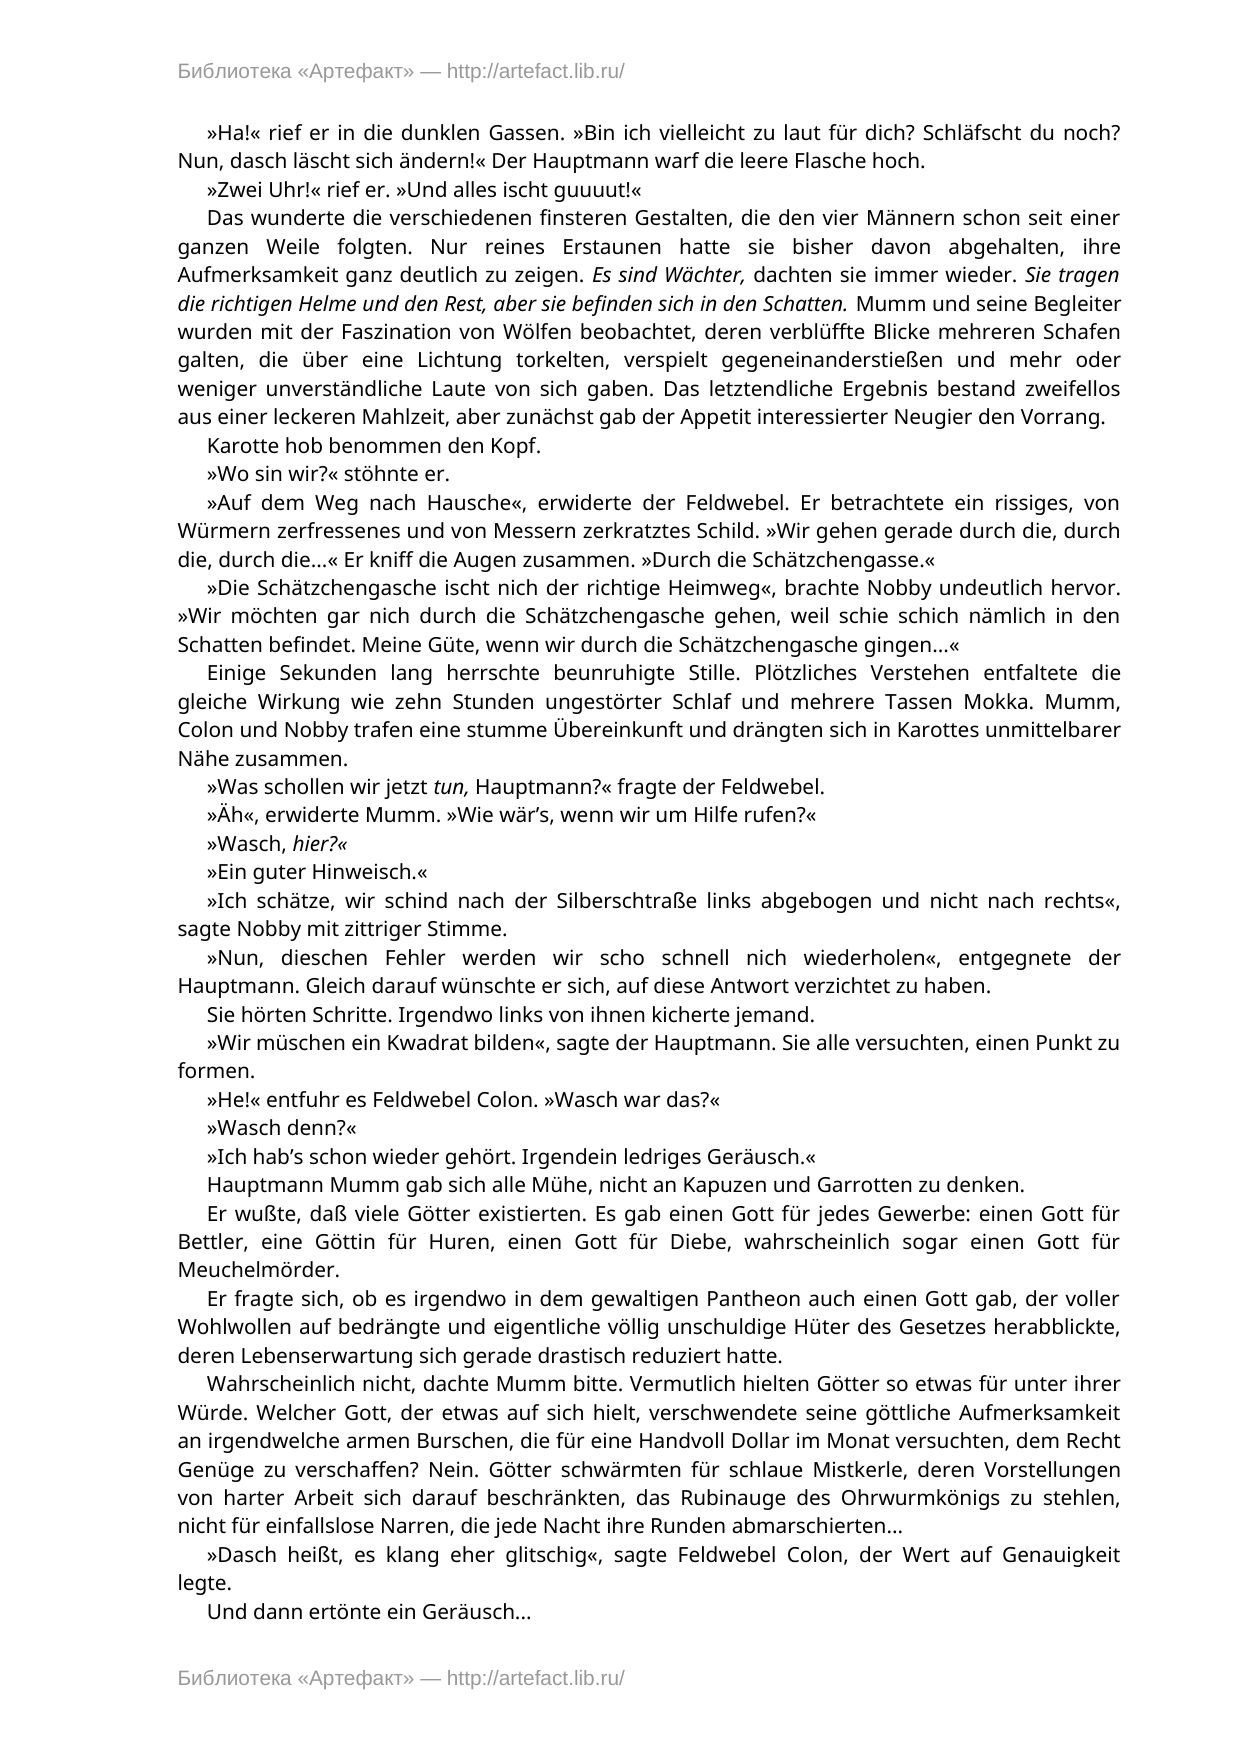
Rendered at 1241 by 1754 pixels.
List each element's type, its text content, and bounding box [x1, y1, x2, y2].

text »Dasch heißt, es klang eher glitschig«, sagte Feldwebel Colon, der Wert auf Genauigkeit legte. [177, 1540, 1122, 1597]
text Er fragte sich, ob es irgendwo in dem gewaltigen Pantheon auch einen Gott gab, der voller Wohlwollen auf bedrängte und eigentliche völlig unschuldige Hüter des Gesetzes herabblickte, deren Lebenserwartung sich gerade drastisch reduziert hatte. [177, 1284, 1122, 1369]
text Das wunderte die verschiedenen finsteren Gestalten, die den vier Männern schon seit einer ganzen Weile folgten. Nur reines Erstaunen hatte sie bisher davon abgehalten, ihre Aufmerksamkeit ganz deutlich zu zeigen. Es sind Wächter, dachten sie immer wieder. Sie tragen die richtigen Helme und den Rest, aber sie befinden sich in den Schatten. Mumm und seine Begleiter wurden mit der Faszination von Wölfen beobachtet, deren verblüffte Blicke mehreren Schafen galten, die über eine Lichtung torkelten, verspielt gegeneinanderstießen und mehr oder weniger unverständliche Laute von sich gaben. Das letztendliche Ergebnis bestand zweifellos aus einer leckeren Mahlzeit, aber zunächst gab der Appetit interessierter Neugier den Vorrang. [177, 203, 1122, 431]
text »Was schollen wir jetzt tun, Hauptmann?« fragte der Feldwebel. [177, 772, 1122, 801]
text »Nun, dieschen Fehler werden wir scho schnell nich wiederholen«, entgegnete der Hauptmann. Gleich darauf wünschte er sich, auf diese Antwort verzichtet zu haben. [177, 943, 1122, 1000]
text »Zwei Uhr!« rief er. »Und alles ischt guuuut!« [177, 175, 1122, 203]
text Er wußte, daß viele Götter existierten. Es gab einen Gott für jedes Gewerbe: einen Gott für Bettler, eine Göttin für Huren, einen Gott für Diebe, wahrscheinlich sogar einen Gott für Meuchelmörder. [177, 1199, 1122, 1284]
text »Die Schätzchengasche ischt nich der richtige Heimweg«, brachte Nobby undeutlich hervor. »Wir möchten gar nich durch die Schätzchengasche gehen, weil schie schich nämlich in den Schatten befindet. Meine Güte, wenn wir durch die Schätzchengasche gingen...« [177, 573, 1122, 658]
text Sie hörten Schritte. Irgendwo links von ihnen kicherte jemand. [177, 1000, 1122, 1028]
text »Wir müschen ein Kwadrat bilden«, sagte der Hauptmann. Sie alle versuchten, einen Punkt zu formen. [177, 1028, 1122, 1085]
text Einige Sekunden lang herrschte beunruhigte Stille. Plötzliches Verstehen entfaltete die gleiche Wirkung wie zehn Stunden ungestörter Schlaf und mehrere Tassen Mokka. Mumm, Colon und Nobby trafen eine stumme Übereinkunft und drängten sich in Karottes unmittelbarer Nähe zusammen. [177, 658, 1122, 772]
text »Äh«, erwiderte Mumm. »Wie wär’s, wenn wir um Hilfe rufen?« [177, 801, 1122, 829]
text Wahrscheinlich nicht, dachte Mumm bitte. Vermutlich hielten Götter so etwas für unter ihrer Würde. Welcher Gott, der etwas auf sich hielt, verschwendete seine göttliche Aufmerksamkeit an irgendwelche armen Burschen, die für eine Handvoll Dollar im Monat versuchten, dem Recht Genüge zu verschaffen? Nein. Götter schwärmten für schlaue Mistkerle, deren Vorstellungen von harter Arbeit sich darauf beschränkten, das Rubinauge des Ohrwurmkönigs zu stehlen, nicht für einfallslose Narren, die jede Nacht ihre Runden abmarschierten... [177, 1369, 1122, 1540]
text Karotte hob benommen den Kopf. [177, 431, 1122, 459]
text »Auf dem Weg nach Hausche«, erwiderte der Feldwebel. Er betrachtete ein rissiges, von Würmern zerfressenes und von Messern zerkratztes Schild. »Wir gehen gerade durch die, durch die, durch die...« Er kniff die Augen zusammen. »Durch die Schätzchengasse.« [177, 488, 1122, 573]
text »Ha!« rief er in die dunklen Gassen. »Bin ich vielleicht zu laut für dich? Schläfscht du noch? Nun, dasch läscht sich ändern!« Der Hauptmann warf die leere Flasche hoch. [177, 118, 1122, 175]
text »Ich hab’s schon wieder gehört. Irgendein ledriges Geräusch.« [177, 1142, 1122, 1170]
text »Wo sin wir?« stöhnte er. [177, 459, 1122, 488]
text »Ich schätze, wir schind nach der Silberschtraße links abgebogen und nicht nach rechts«, sagte Nobby mit zittriger Stimme. [177, 886, 1122, 943]
text »Wasch, hier?« [177, 829, 1122, 857]
text »He!« entfuhr es Feldwebel Colon. »Wasch war das?« [177, 1085, 1122, 1113]
text »Ein guter Hinweisch.« [177, 857, 1122, 886]
text Hauptmann Mumm gab sich alle Mühe, nicht an Kapuzen und Garrotten zu denken. [177, 1170, 1122, 1199]
text »Wasch denn?« [177, 1113, 1122, 1142]
text Und dann ertönte ein Geräusch... [177, 1597, 1122, 1625]
